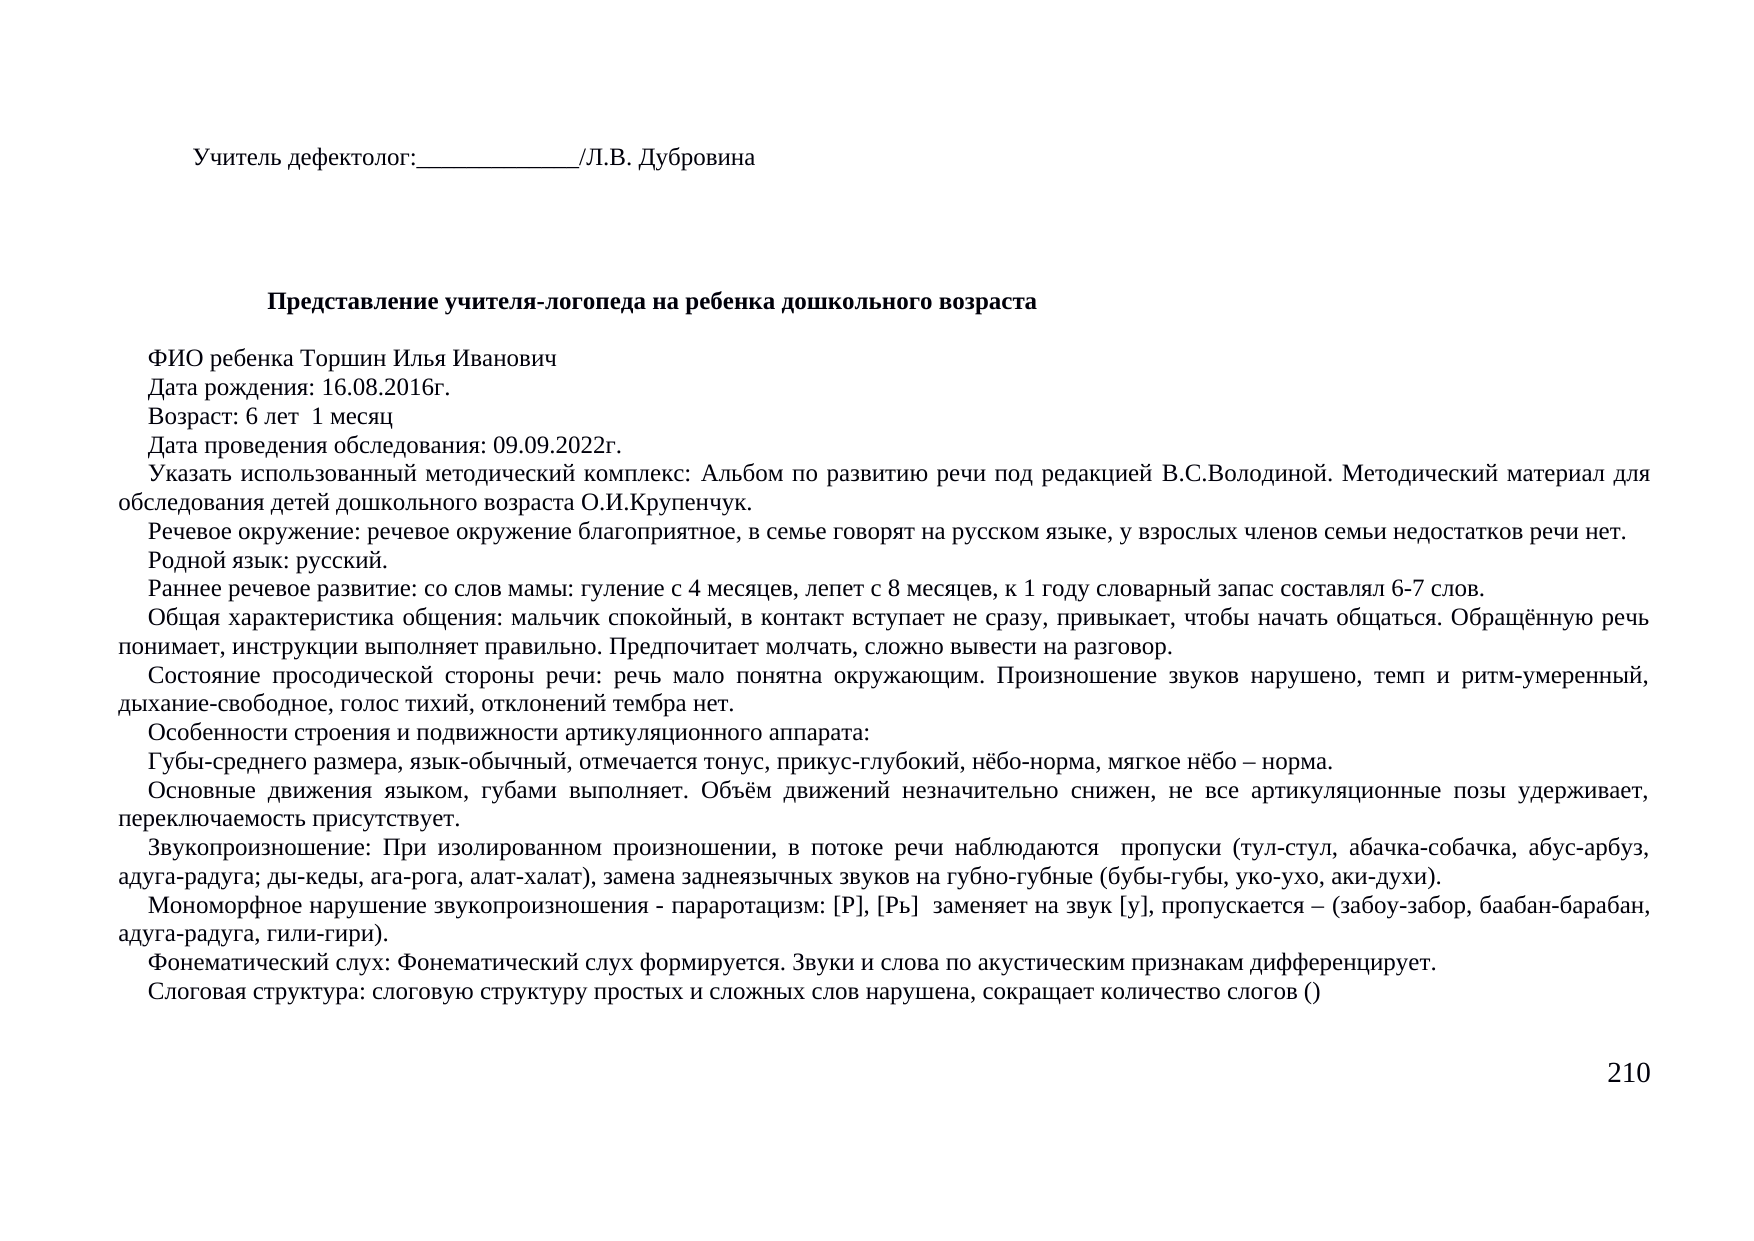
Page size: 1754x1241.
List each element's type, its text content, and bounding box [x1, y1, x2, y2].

text Возраст: 6 лет 1 месяц [118, 401, 1651, 430]
text Общая характеристика общения: мальчик спокойный, в контакт вступает не сразу, привыкает, чтобы начать общаться. Обращённую речь понимает, инструкции выполняет правильно. Предпочитает молчать, сложно вывести на разговор. [118, 602, 1651, 660]
text Губы-среднего размера, язык-обычный, отмечается тонус, прикус-глубокий, нёбо-норма, мягкое нёбо – норма. [118, 746, 1651, 775]
text Представление учителя-логопеда на ребенка дошкольного возраста [193, 286, 1651, 315]
text Мономорфное нарушение звукопроизношения - параротацизм: [Р], [Рь] заменяет на звук [у], пропускается – (забоу-забор, баабан-барабан, адуга-радуга, гили-гири). [118, 890, 1651, 947]
text Дата проведения обследования: 09.09.2022г. [118, 430, 1651, 458]
text Звукопроизношение: При изолированном произношении, в потоке речи наблюдаются пропуски (тул-стул, абачка-собачка, абус-арбуз, адуга-радуга; ды-кеды, ага-рога, алат-халат), замена заднеязычных звуков на губно-губные (бубы-губы, уко-ухо, аки-духи). [118, 832, 1651, 890]
text Родной язык: русский. [118, 545, 1651, 573]
text Особенности строения и подвижности артикуляционного аппарата: [118, 717, 1651, 746]
text Слоговая структура: слоговую структуру простых и сложных слов нарушена, сокращает количество слогов () [118, 976, 1651, 1005]
text Основные движения языком, губами выполняет. Объём движений незначительно снижен, не все артикуляционные позы удерживает, переключаемость присутствует. [118, 775, 1651, 832]
text Дата рождения: 16.08.2016г. [118, 372, 1651, 401]
text Указать использованный методический комплекс: Альбом по развитию речи под редакцией В.С.Володиной. Методический материал для обследования детей дошкольного возраста О.И.Крупенчук. [118, 458, 1651, 516]
text Речевое окружение: речевое окружение благоприятное, в семье говорят на русском языке, у взрослых членов семьи недостатков речи нет. [118, 516, 1651, 545]
text Состояние просодической стороны речи: речь мало понятна окружающим. Произношение звуков нарушено, темп и ритм-умеренный, дыхание-свободное, голос тихий, отклонений тембра нет. [118, 660, 1651, 717]
text Раннее речевое развитие: со слов мамы: гуление с 4 месяцев, лепет с 8 месяцев, к 1 году словарный запас составлял 6-7 слов. [118, 573, 1651, 602]
text Фонематический слух: Фонематический слух формируется. Звуки и слова по акустическим признакам дифференцирует. [118, 947, 1651, 976]
text Учитель дефектолог:_____________/Л.В. Дубровина [118, 142, 1651, 171]
text ФИО ребенка Торшин Илья Иванович [118, 343, 1651, 372]
